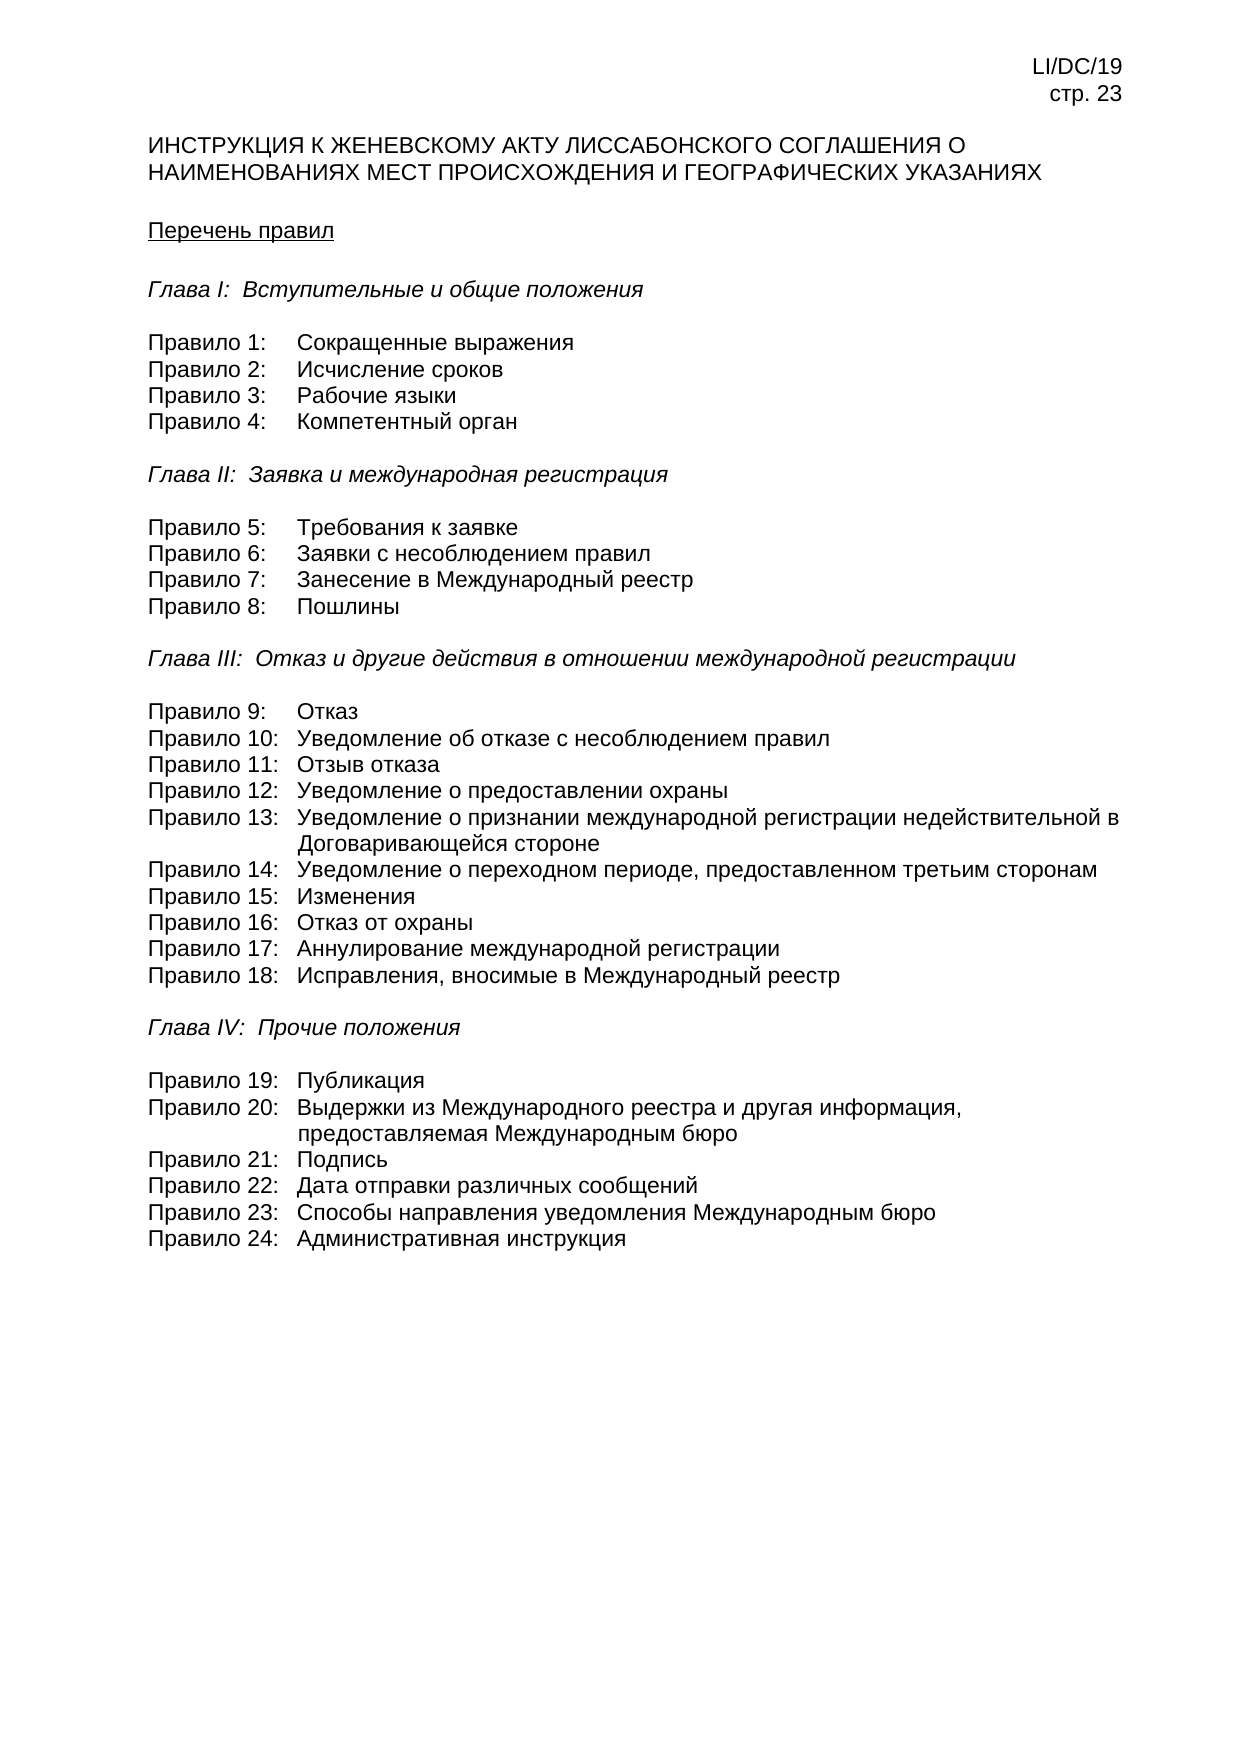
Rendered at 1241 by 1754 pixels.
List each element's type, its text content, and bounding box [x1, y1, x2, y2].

text Правило 10: Уведомление об отказе с несоблюдением правил [148, 724, 1122, 751]
subtitle Глава I: Вступительные и общие положения [148, 276, 1122, 303]
text Правило 11: Отзыв отказа [148, 751, 1122, 777]
text Правило 14: Уведомление о переходном периоде, предоставленном третьим сторонам [148, 856, 1122, 883]
text Правило 7: Занесение в Международный реестр [148, 566, 1122, 593]
subtitle Перечень правил [148, 217, 1122, 244]
text Правило 17: Аннулирование международной регистрации [148, 935, 1122, 962]
subtitle ИНСТРУКЦИя К женевскому АКТу ЛИССАБОНСКОГО СОГЛАШЕНИЯ О НАИМЕНОВАНИЯХ МЕСТ ПРОИСХОЖДЕНИЯ И ГЕОГРАФИЧЕСКИХ УКАЗАНИЯХ [148, 132, 1122, 185]
text Правило 5: Требования к заявке [148, 514, 1122, 540]
text Правило 23: Способы направления уведомления Международным бюро [148, 1199, 1122, 1225]
subtitle Глава IV: Прочие положения [148, 1014, 1122, 1041]
text Правило 16: Отказ от охраны [148, 909, 1122, 935]
text Правило 20: Выдержки из Международного реестра и другая информация, предоставляемая Международным бюро [148, 1093, 1122, 1146]
text Правило 19: Публикация [148, 1067, 1122, 1093]
text Правило 18: Исправления, вносимые в Международный реестр [148, 962, 1122, 988]
text Правило 13: Уведомление о признании международной регистрации недействительной в Договаривающейся стороне [148, 803, 1122, 856]
text Правило 1: Сокращенные выражения [148, 329, 1122, 356]
text Правило 4: Компетентный орган [148, 408, 1122, 434]
text Правило 24: Административная инструкция [148, 1225, 1122, 1252]
text Правило 22: Дата отправки различных сообщений [148, 1172, 1122, 1199]
text Правило 6: Заявки с несоблюдением правил [148, 540, 1122, 566]
subtitle Глава II: Заявка и международная регистрация [148, 461, 1122, 487]
text Правило 12: Уведомление о предоставлении охраны [148, 777, 1122, 803]
text Правило 15: Изменения [148, 883, 1122, 909]
text Правило 9: Отказ [148, 698, 1122, 724]
subtitle Глава III: Отказ и другие действия в отношении международной регистрации [148, 645, 1122, 672]
text Правило 21: Подпись [148, 1146, 1122, 1172]
text Правило 2: Исчисление сроков [148, 356, 1122, 382]
text Правило 8: Пошлины [148, 593, 1122, 619]
text Правило 3: Рабочие языки [148, 382, 1122, 408]
